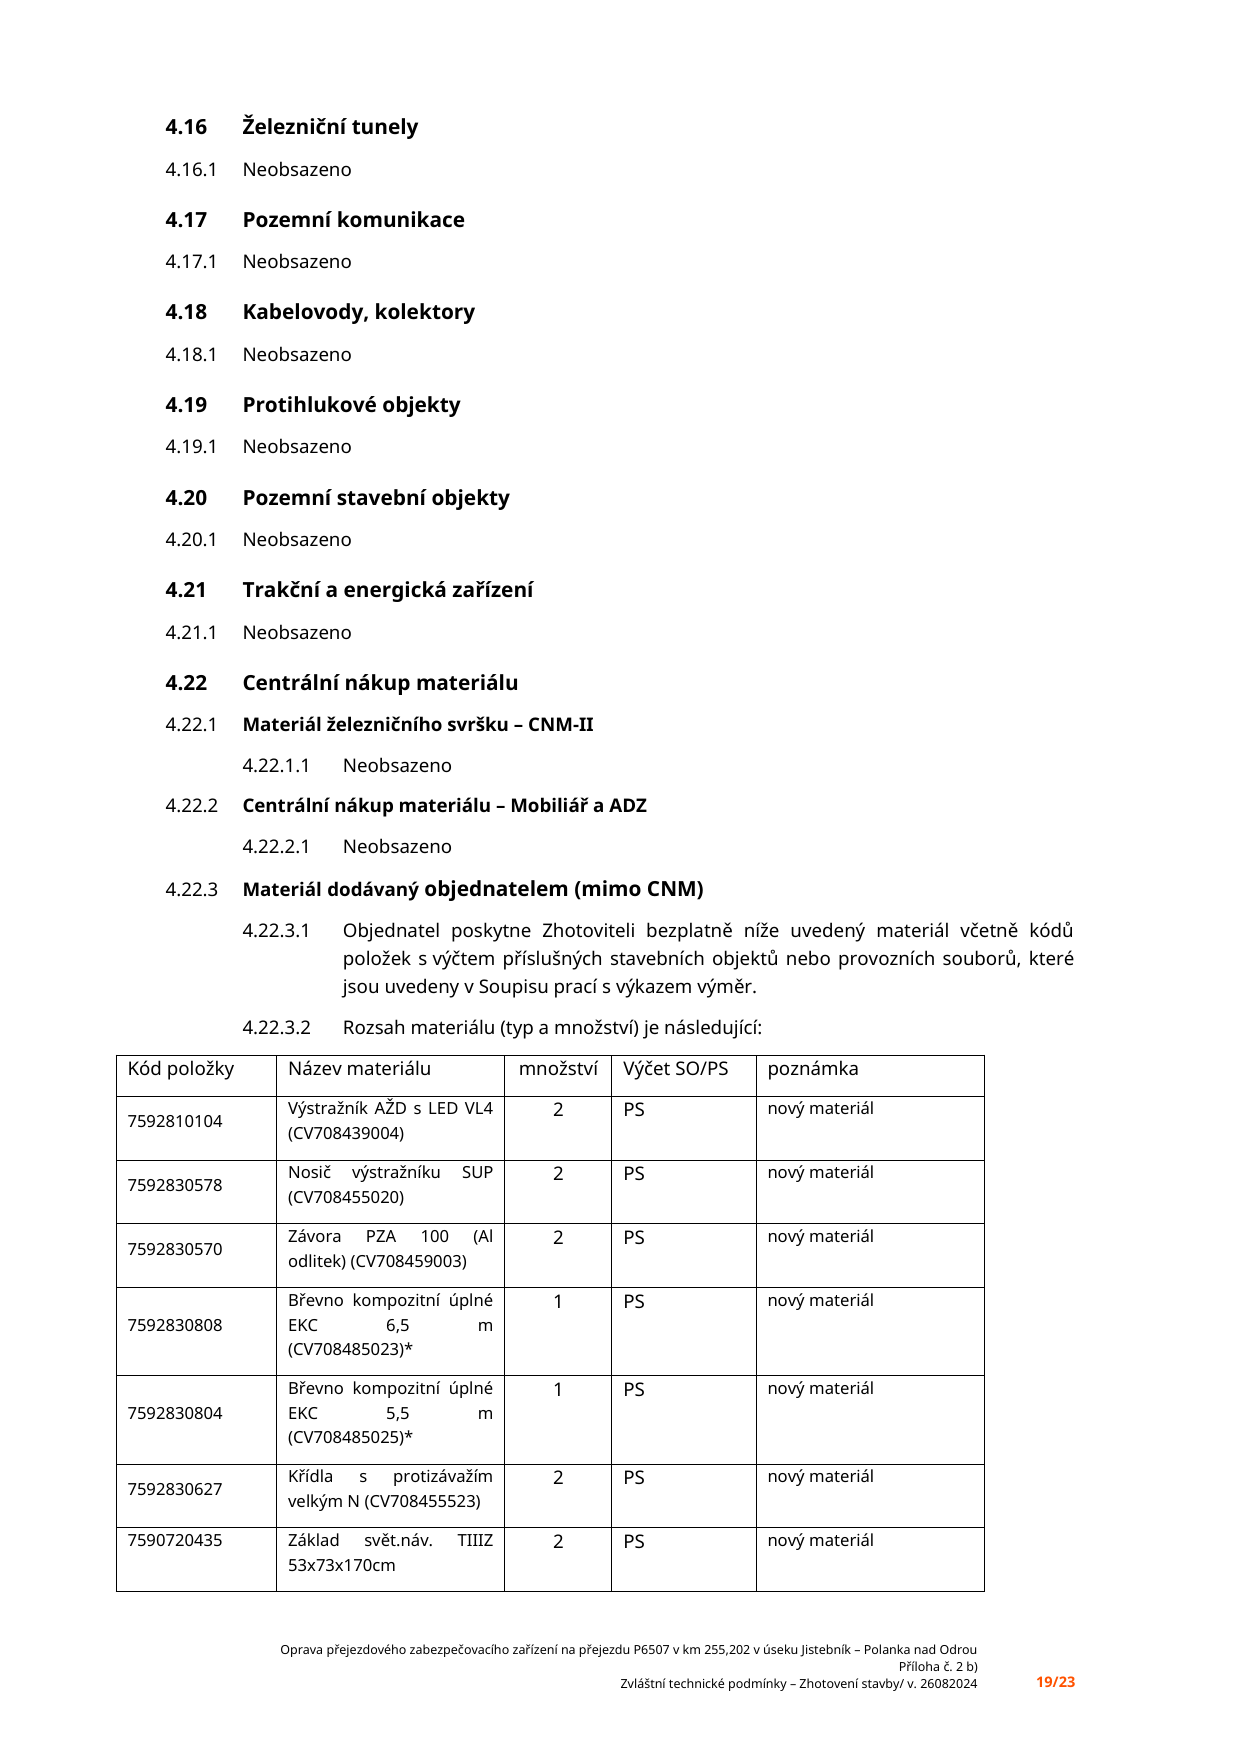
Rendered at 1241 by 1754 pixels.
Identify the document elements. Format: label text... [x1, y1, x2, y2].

table_cell nový materiál [757, 1161, 984, 1223]
table_cell PS [612, 1288, 756, 1375]
list Neobsazeno [165, 341, 1075, 367]
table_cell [277, 1528, 504, 1591]
list Neobsazeno [165, 434, 1075, 459]
table_cell Nosič výstražníku SUP (CV708455020) [277, 1161, 504, 1223]
table_cell 7592830578 [117, 1161, 276, 1223]
table_cell nový materiál [757, 1376, 984, 1463]
table_cell nový materiál [757, 1465, 984, 1527]
table_cell PS [612, 1376, 756, 1463]
list Trakční a energická zařízení [165, 575, 1075, 604]
table_cell Výstražník AŽD s LED VL4 (CV708439004) [277, 1097, 504, 1159]
list Centrální nákup materiálu – Mobiliář a ADZ [165, 793, 1075, 818]
table_header množství [505, 1056, 611, 1096]
list Centrální nákup materiálu [165, 668, 1075, 696]
table_cell nový materiál [757, 1528, 984, 1591]
table_cell PS [612, 1528, 756, 1591]
table_cell nový materiál [757, 1224, 984, 1287]
table_cell PS [612, 1465, 756, 1527]
text Neobsazeno [242, 752, 1075, 778]
table_cell Závora PZA 100 (Al odlitek) (CV708459003) [277, 1224, 504, 1287]
table_cell PS [612, 1097, 756, 1159]
text Rozsah materiálu (typ a množství) je následující: [242, 1014, 1075, 1039]
table_cell 7592810104 [117, 1097, 276, 1159]
list Neobsazeno [165, 526, 1075, 552]
table_cell 2 [505, 1465, 611, 1527]
table_cell 2 [505, 1097, 611, 1159]
table_cell 7592830804 [117, 1376, 276, 1463]
table_header Název materiálu [277, 1056, 504, 1096]
list Pozemní stavební objekty [165, 483, 1075, 511]
table_cell PS [612, 1224, 756, 1287]
list Železniční tunely [165, 112, 1075, 141]
list Protihlukové objekty [165, 390, 1075, 418]
table_cell nový materiál [757, 1288, 984, 1375]
table_cell 7592830627 [117, 1465, 276, 1527]
table_cell PS [612, 1161, 756, 1223]
table_cell 7592830570 [117, 1224, 276, 1287]
table_header Kód položky [117, 1056, 276, 1096]
table_cell Břevno kompozitní úplné EKC 6,5 m (CV708485023)* [277, 1288, 504, 1375]
text Neobsazeno [242, 833, 1075, 859]
table_cell 7590720435 [117, 1528, 276, 1591]
table_cell Křídla s protizávažím velkým N (CV708455523) [277, 1465, 504, 1527]
table_header Výčet SO/PS [612, 1056, 756, 1096]
table_cell 2 [505, 1528, 611, 1591]
table_cell 7592830808 [117, 1288, 276, 1375]
list Materiál železničního svršku – CNM-II [165, 712, 1075, 737]
list Materiál dodávaný objednatelem (mimo CNM) [165, 874, 1075, 902]
table_header poznámka [757, 1056, 984, 1096]
list Neobsazeno [165, 248, 1075, 274]
table_cell 2 [505, 1224, 611, 1287]
table_cell 1 [505, 1288, 611, 1375]
list Neobsazeno [165, 619, 1075, 644]
text Objednatel poskytne Zhotoviteli bezplatně níže uvedený materiál včetně kódů položek s výčtem příslušných stavebních objektů nebo provozních souborů, které jsou uvedeny v Soupisu prací s výkazem výměr. [242, 917, 1075, 999]
table_cell nový materiál [757, 1097, 984, 1159]
list Kabelovody, kolektory [165, 297, 1075, 326]
list Pozemní komunikace [165, 205, 1075, 233]
table_cell 2 [505, 1161, 611, 1223]
table_cell Břevno kompozitní úplné EKC 5,5 m (CV708485025)* [277, 1376, 504, 1463]
table_cell 1 [505, 1376, 611, 1463]
list Neobsazeno [165, 156, 1075, 181]
